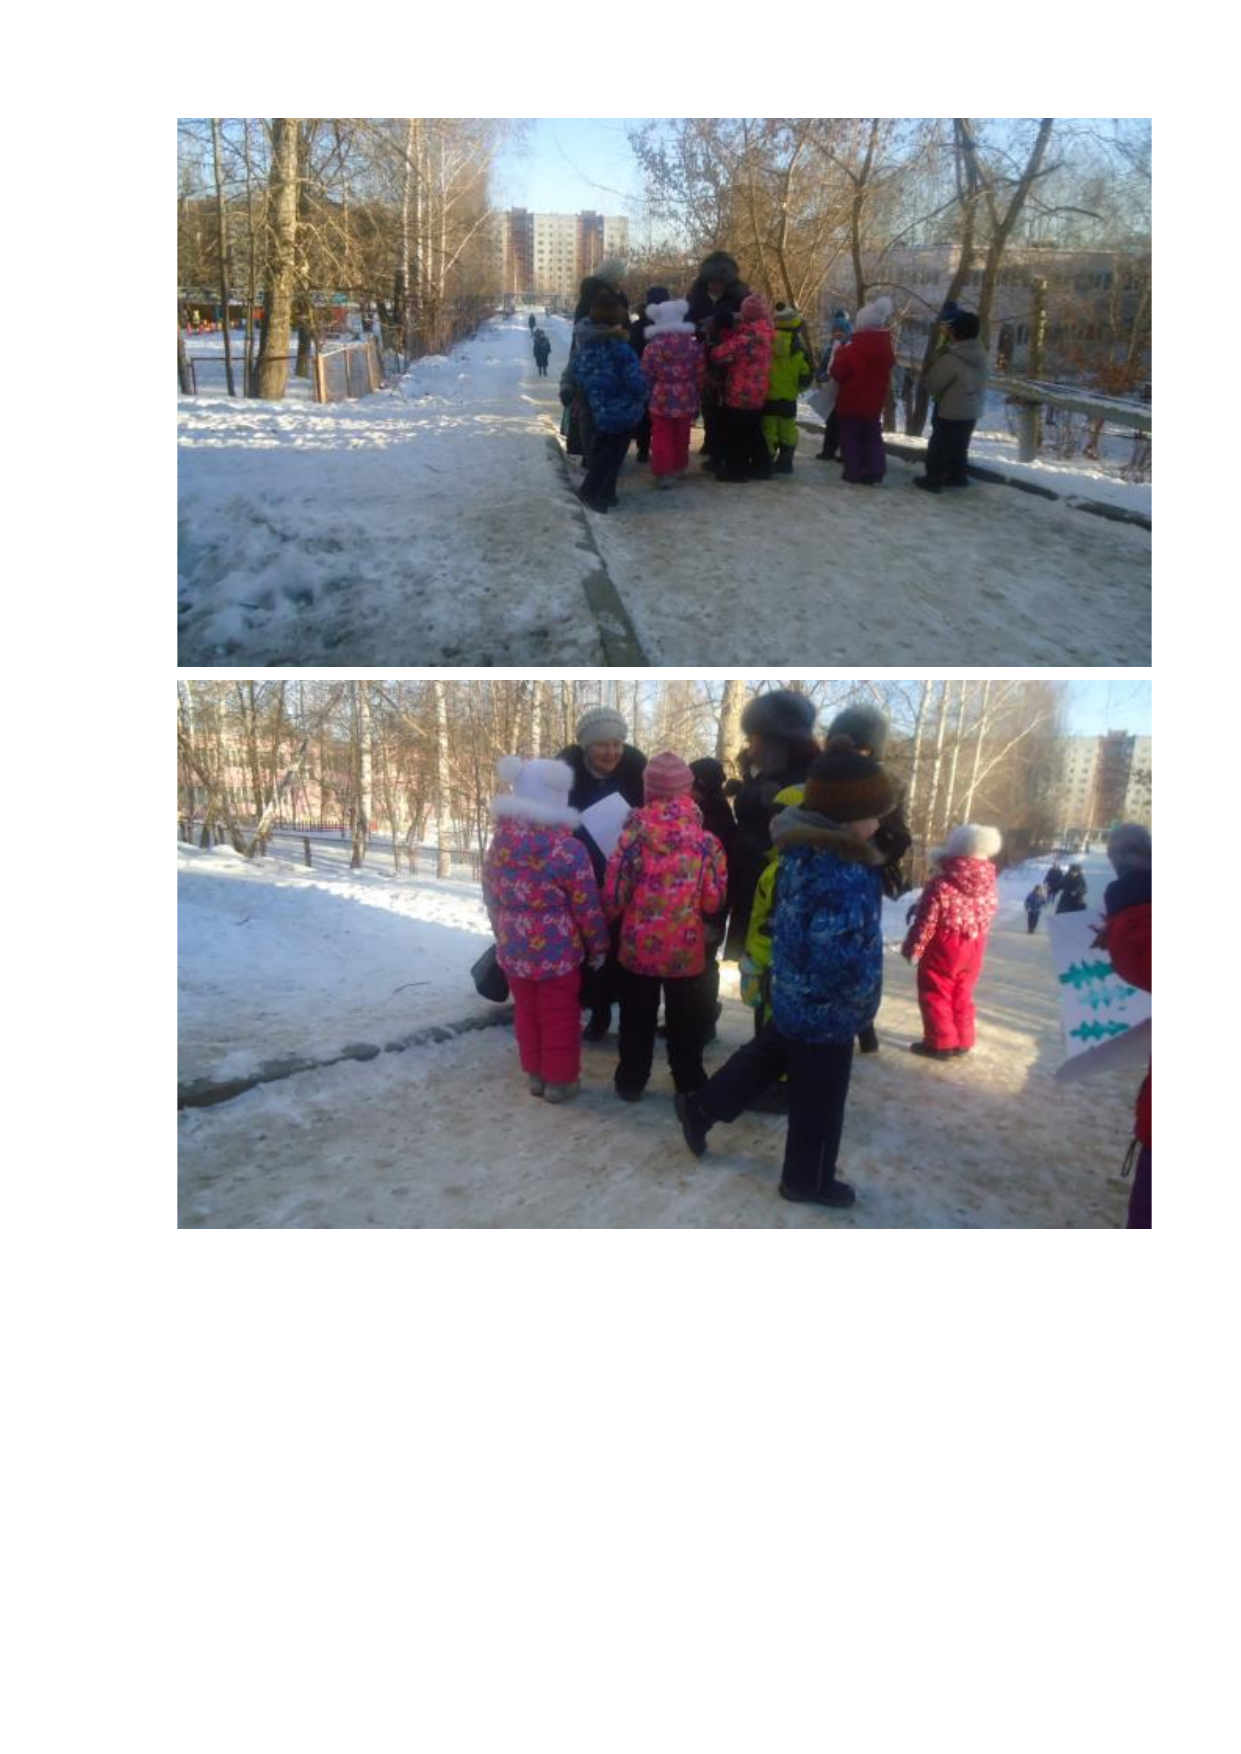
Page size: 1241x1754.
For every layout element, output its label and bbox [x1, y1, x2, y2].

picture [177, 680, 1152, 1229]
picture [177, 118, 1152, 667]
